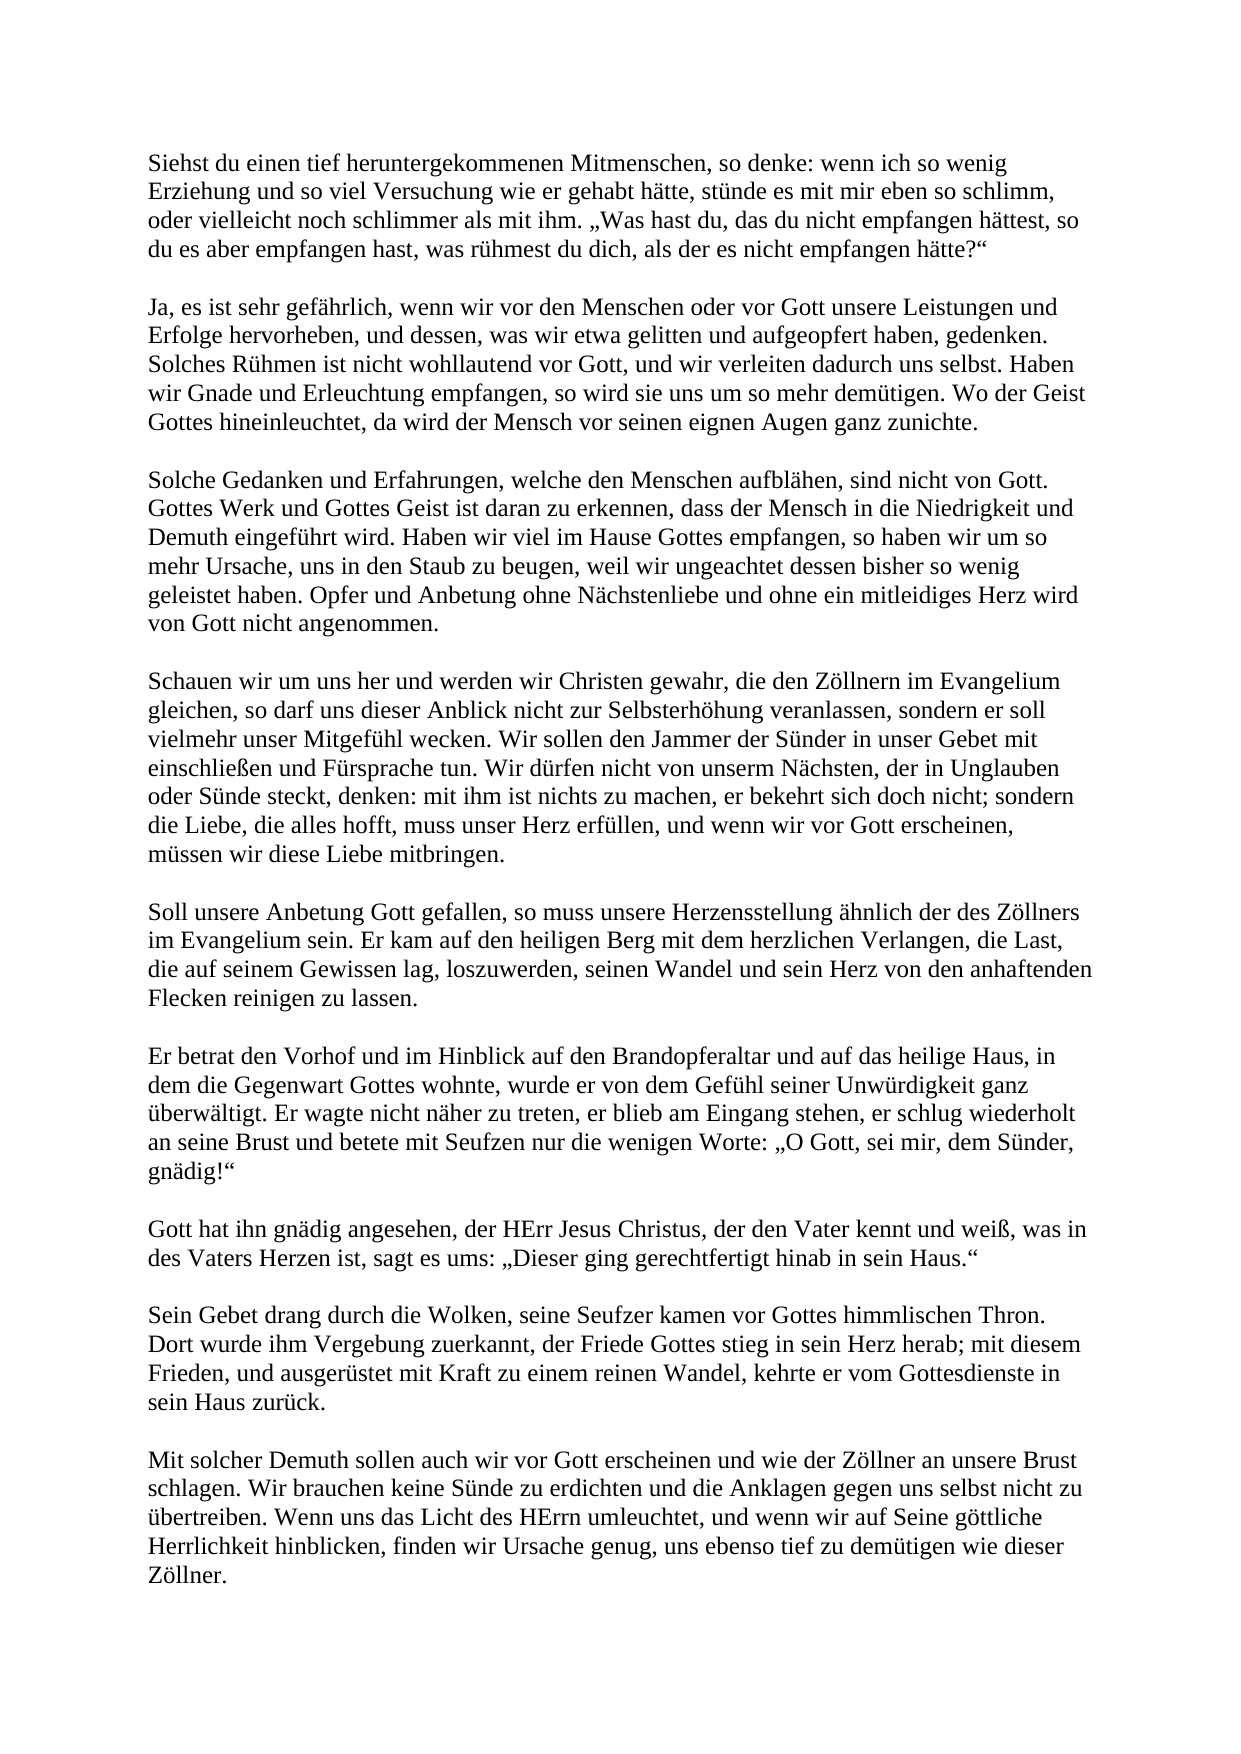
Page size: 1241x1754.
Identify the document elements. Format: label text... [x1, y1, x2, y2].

text Er betrat den Vorhof und im Hinblick auf den Brandopferaltar und auf das heilige Haus, in dem die Gegenwart Gottes wohnte, wurde er von dem Gefühl seiner Unwürdigkeit ganz überwältigt. Er wagte nicht näher zu treten, er blieb am Eingang stehen, er schlug wiederholt an seine Brust und betete mit Seufzen nur die wenigen Worte: „O Gott, sei mir, dem Sünder, gnädig!“ [148, 1041, 1093, 1185]
text Mit solcher Demuth sollen auch wir vor Gott erscheinen und wie der Zöllner an unsere Brust schlagen. Wir brauchen keine Sünde zu erdichten und die Anklagen gegen uns selbst nicht zu übertreiben. Wenn uns das Licht des HErrn umleuchtet, und wenn wir auf Seine göttliche Herrlichkeit hinblicken, finden wir Ursache genug, uns ebenso tief zu demütigen wie dieser Zöllner. [148, 1445, 1093, 1588]
text Siehst du einen tief heruntergekommenen Mitmenschen, so denke: wenn ich so wenig Erziehung und so viel Versuchung wie er gehabt hätte, stünde es mit mir eben so schlimm, oder vielleicht noch schlimmer als mit ihm. „Was hast du, das du nicht empfangen hättest, so du es aber empfangen hast, was rühmest du dich, als der es nicht empfangen hätte?“ [148, 148, 1093, 263]
text Soll unsere Anbetung Gott gefallen, so muss unsere Herzensstellung ähnlich der des Zöllners im Evangelium sein. Er kam auf den heiligen Berg mit dem herzlichen Verlangen, die Last, die auf seinem Gewissen lag, loszuwerden, seinen Wandel und sein Herz von den anhaftenden Flecken reinigen zu lassen. [148, 897, 1093, 1012]
text Sein Gebet drang durch die Wolken, seine Seufzer kamen vor Gottes himmlischen Thron. Dort wurde ihm Vergebung zuerkannt, der Friede Gottes stieg in sein Herz herab; mit diesem Frieden, und ausgerüstet mit Kraft zu einem reinen Wandel, kehrte er vom Gottesdienste in sein Haus zurück. [148, 1301, 1093, 1416]
text Ja, es ist sehr gefährlich, wenn wir vor den Menschen oder vor Gott unsere Leistungen und Erfolge hervorheben, und dessen, was wir etwa gelitten und aufgeopfert haben, gedenken. Solches Rühmen ist nicht wohllautend vor Gott, und wir verleiten dadurch uns selbst. Haben wir Gnade und Erleuchtung empfangen, so wird sie uns um so mehr demütigen. Wo der Geist Gottes hineinleuchtet, da wird der Mensch vor seinen eignen Augen ganz zunichte. [148, 292, 1093, 436]
text Gott hat ihn gnädig angesehen, der HErr Jesus Christus, der den Vater kennt und weiß, was in des Vaters Herzen ist, sagt es ums: „Dieser ging gerechtfertigt hinab in sein Haus.“ [148, 1214, 1093, 1271]
text Solche Gedanken und Erfahrungen, welche den Menschen aufblähen, sind nicht von Gott. Gottes Werk und Gottes Geist ist daran zu erkennen, dass der Mensch in die Niedrigkeit und Demuth eingeführt wird. Haben wir viel im Hause Gottes empfangen, so haben wir um so mehr Ursache, uns in den Staub zu beugen, weil wir ungeachtet dessen bisher so wenig geleistet haben. Opfer und Anbetung ohne Nächstenliebe und ohne ein mitleidiges Herz wird von Gott nicht angenommen. [148, 465, 1093, 637]
text Schauen wir um uns her und werden wir Christen gewahr, die den Zöllnern im Evangelium gleichen, so darf uns dieser Anblick nicht zur Selbsterhöhung veranlassen, sondern er soll vielmehr unser Mitgefühl wecken. Wir sollen den Jammer der Sünder in unser Gebet mit einschließen und Fürsprache tun. Wir dürfen nicht von unserm Nächsten, der in Unglauben oder Sünde steckt, denken: mit ihm ist nichts zu machen, er bekehrt sich doch nicht; sondern die Liebe, die alles hofft, muss unser Herz erfüllen, und wenn wir vor Gott erscheinen, müssen wir diese Liebe mitbringen. [148, 666, 1093, 868]
